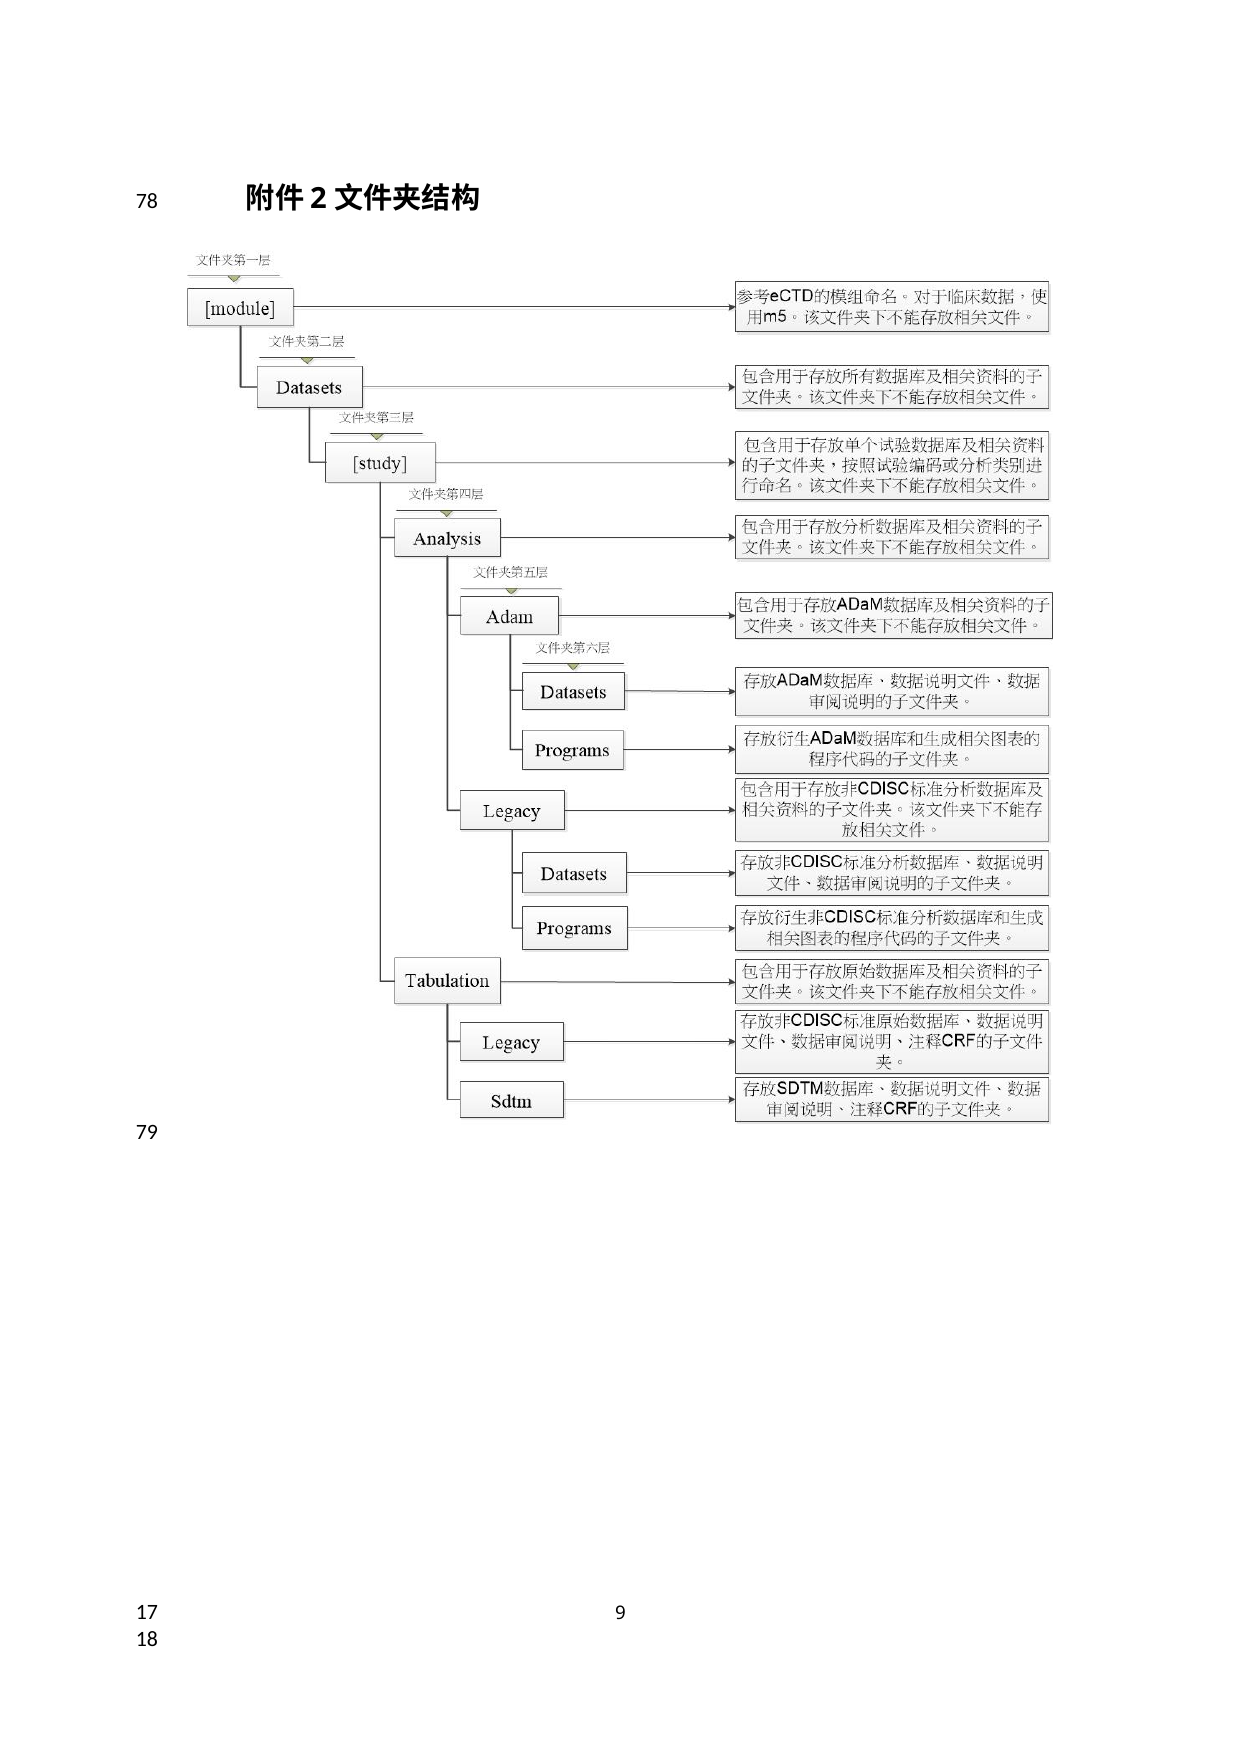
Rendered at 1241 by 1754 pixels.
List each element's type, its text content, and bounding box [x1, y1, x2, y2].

picture [187, 250, 1053, 1140]
text 附件2 文件夹结构 [187, 162, 1053, 229]
